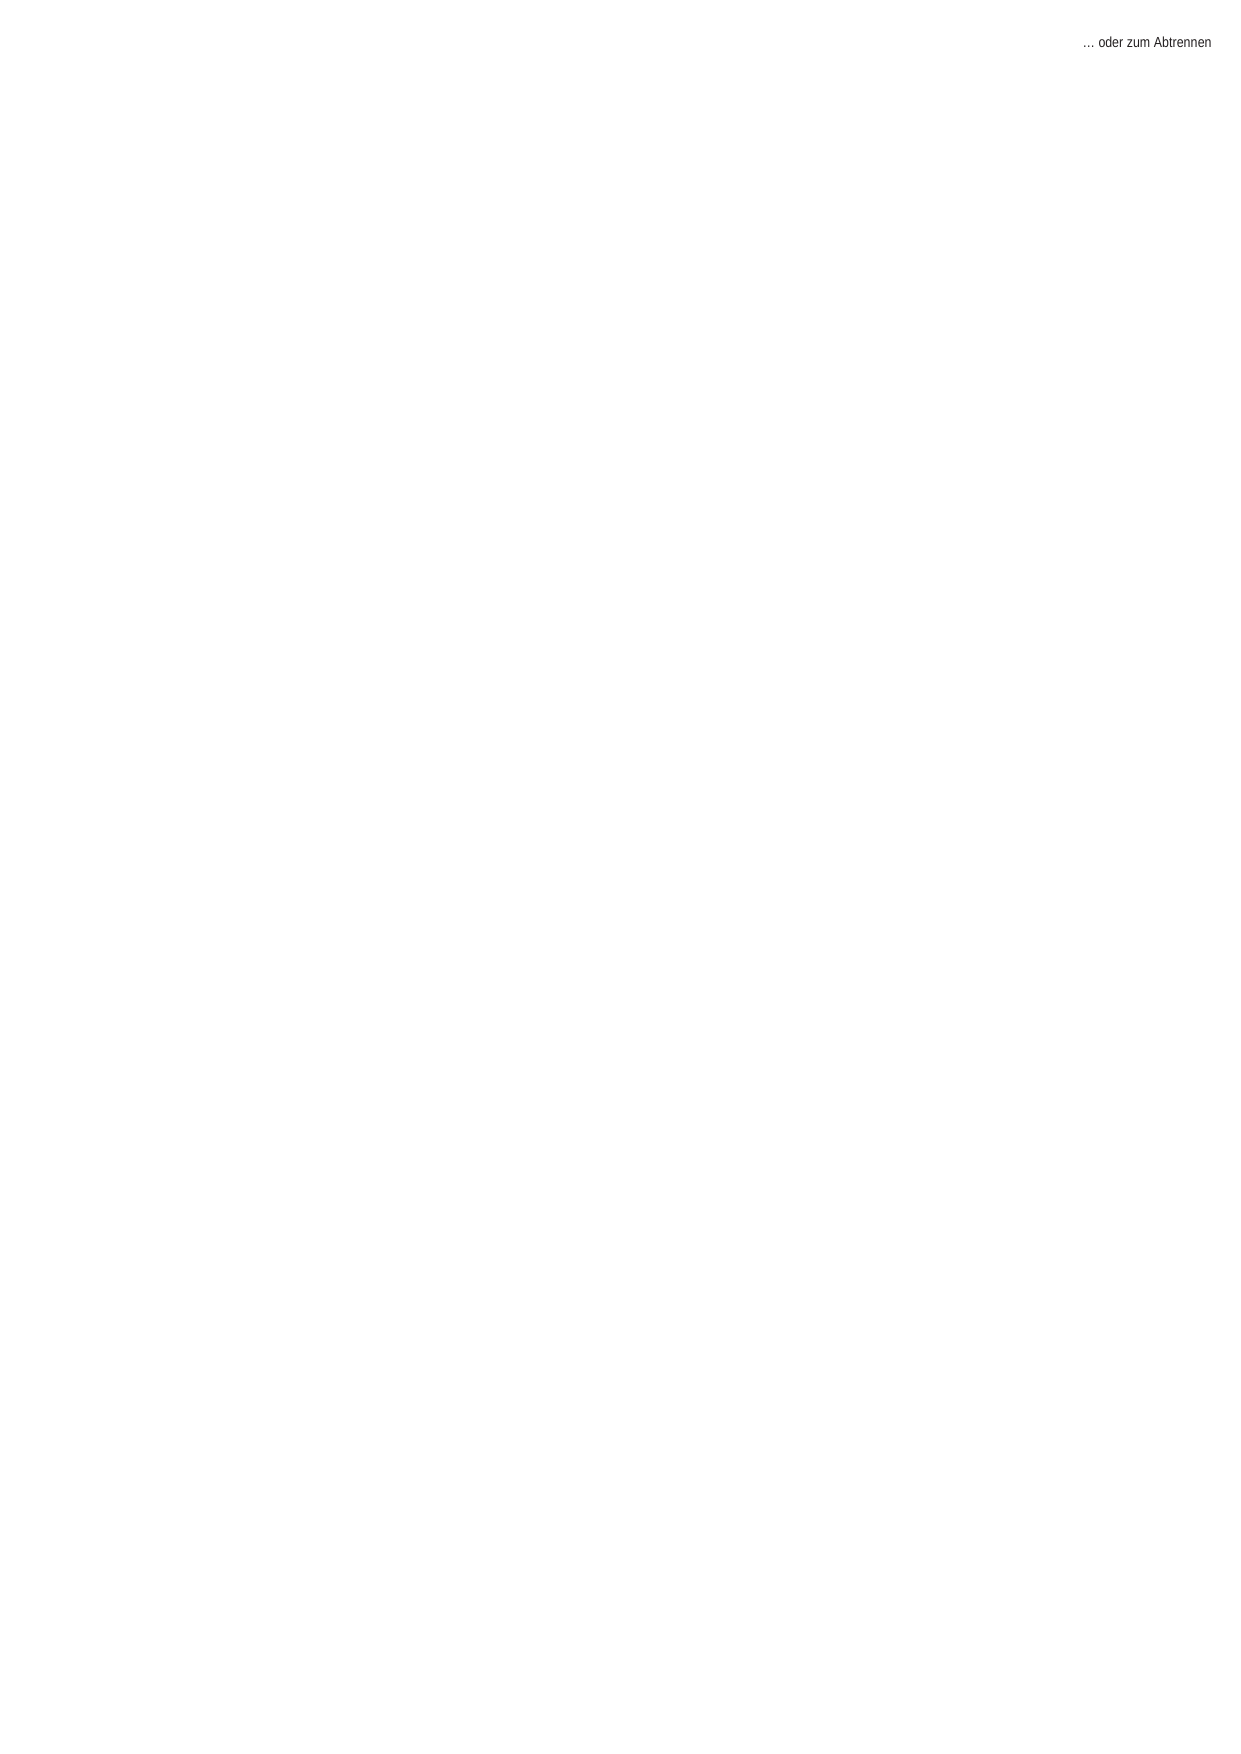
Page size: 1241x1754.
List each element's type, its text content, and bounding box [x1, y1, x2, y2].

text … oder zum Abtrennen [0, 33, 1211, 50]
